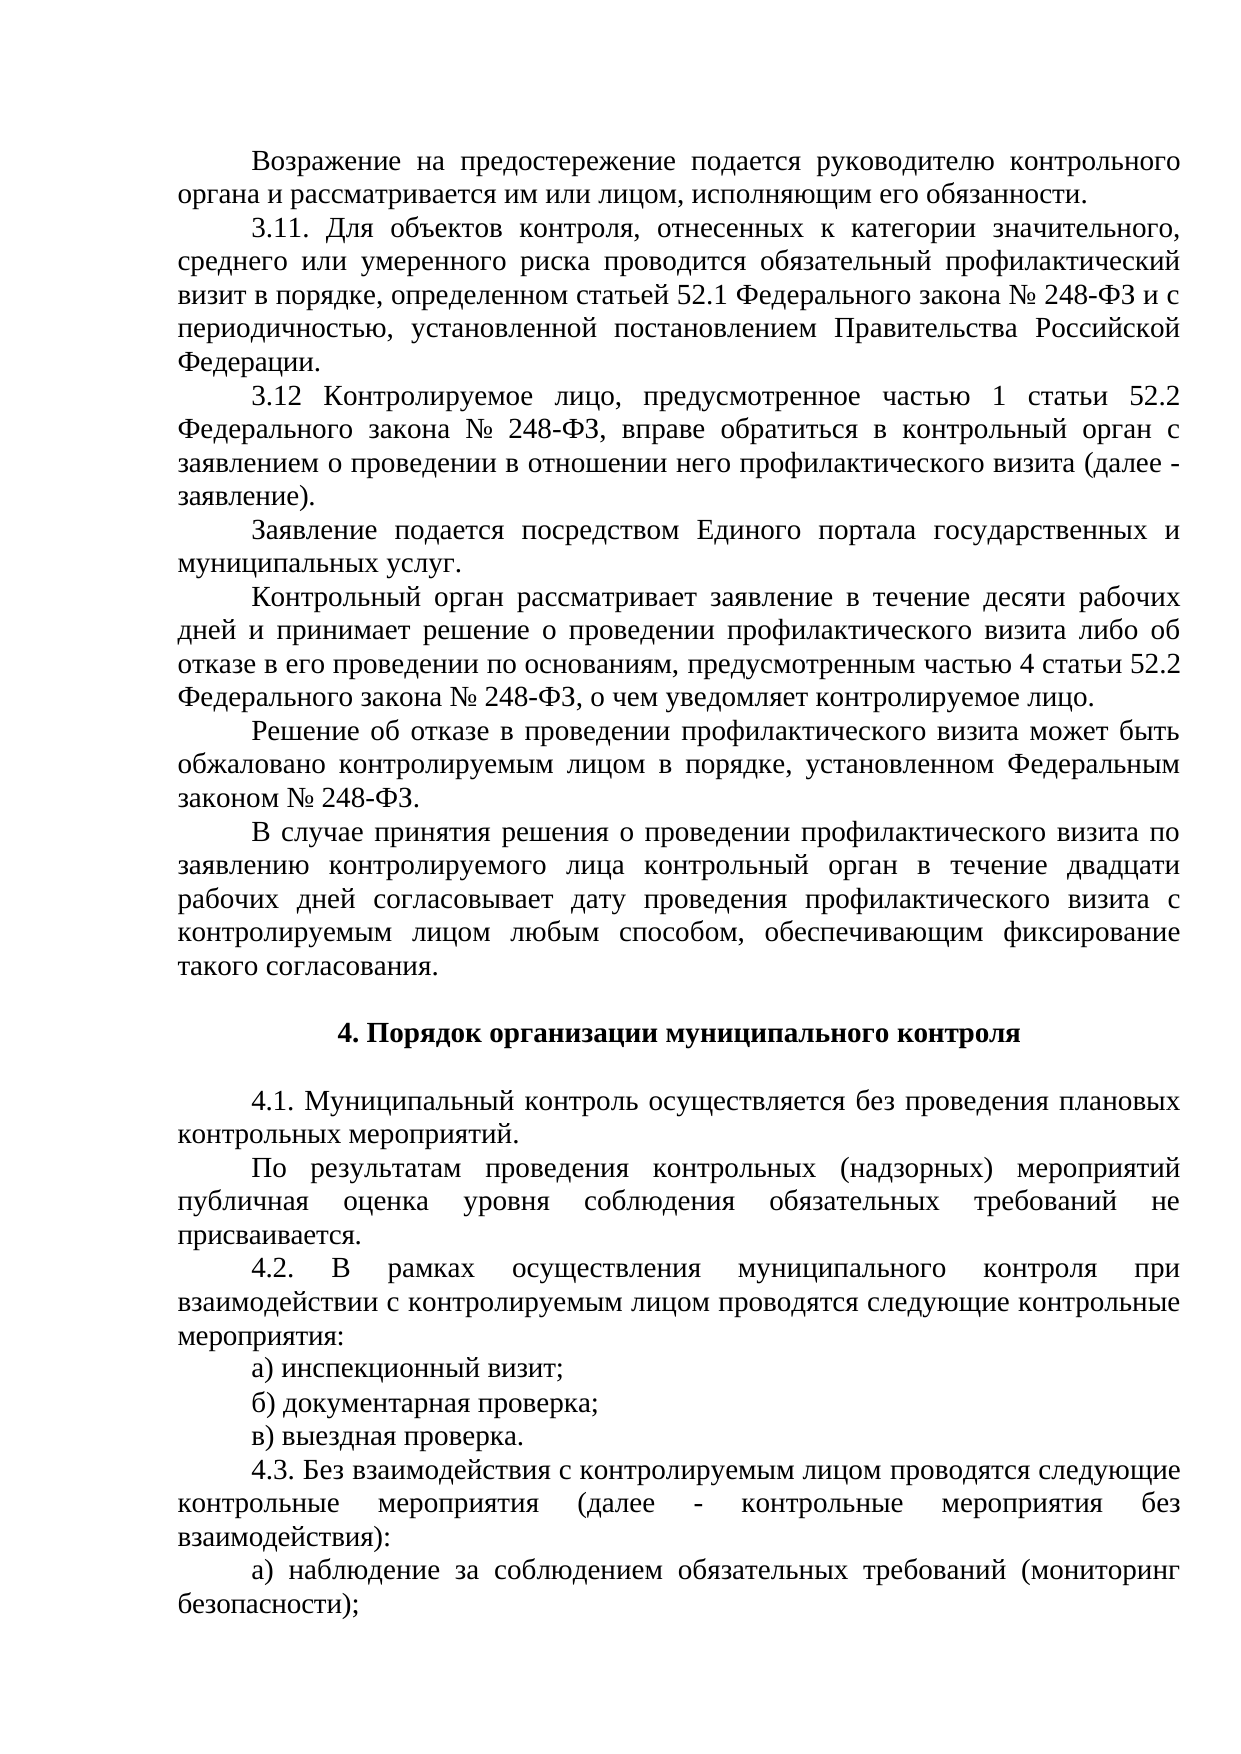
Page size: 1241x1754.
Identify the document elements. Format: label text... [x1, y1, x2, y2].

text 3.12 Контролируемое лицо, предусмотренное частью 1 статьи 52.2 Федерального закона № 248-ФЗ, вправе обратиться в контрольный орган с заявлением о проведении в отношении него профилактического визита (далее - заявление). [177, 378, 1181, 512]
text Решение об отказе в проведении профилактического визита может быть обжаловано контролируемым лицом в порядке, установленном Федеральным законом № 248-ФЗ. [177, 713, 1181, 814]
text а) наблюдение за соблюдением обязательных требований (мониторинг безопасности); [177, 1552, 1181, 1619]
text По результатам проведения контрольных (надзорных) мероприятий публичная оценка уровня соблюдения обязательных требований не присваивается. [177, 1150, 1181, 1251]
text в) выездная проверка. [251, 1418, 1181, 1452]
text 4. Порядок организации муниципального контроля [177, 1015, 1181, 1049]
text Заявление подается посредством Единого портала государственных и муниципальных услуг. [177, 512, 1181, 579]
text а) инспекционный визит; [251, 1351, 1181, 1385]
text Возражение на предостережение подается руководителю контрольного органа и рассматривается им или лицом, исполняющим его обязанности. [177, 143, 1181, 210]
text 3.11. Для объектов контроля, отнесенных к категории значительного, среднего или умеренного риска проводится обязательный профилактический визит в порядке, определенном статьей 52.1 Федерального закона № 248-ФЗ и с периодичностью, установленной постановлением Правительства Российской Федерации. [177, 210, 1181, 378]
text 4.2. В рамках осуществления муниципального контроля при взаимодействии с контролируемым лицом проводятся следующие контрольные мероприятия: [177, 1251, 1181, 1351]
text В случае принятия решения о проведении профилактического визита по заявлению контролируемого лица контрольный орган в течение двадцати рабочих дней согласовывает дату проведения профилактического визита с контролируемым лицом любым способом, обеспечивающим фиксирование такого согласования. [177, 814, 1181, 981]
text 4.1. Муниципальный контроль осуществляется без проведения плановых контрольных мероприятий. [177, 1083, 1181, 1150]
text б) документарная проверка; [251, 1385, 1181, 1418]
text 4.3. Без взаимодействия с контролируемым лицом проводятся следующие контрольные мероприятия (далее - контрольные мероприятия без взаимодействия): [177, 1452, 1181, 1552]
text Контрольный орган рассматривает заявление в течение десяти рабочих дней и принимает решение о проведении профилактического визита либо об отказе в его проведении по основаниям, предусмотренным частью 4 статьи 52.2 Федерального закона № 248-ФЗ, о чем уведомляет контролируемое лицо. [177, 579, 1181, 713]
